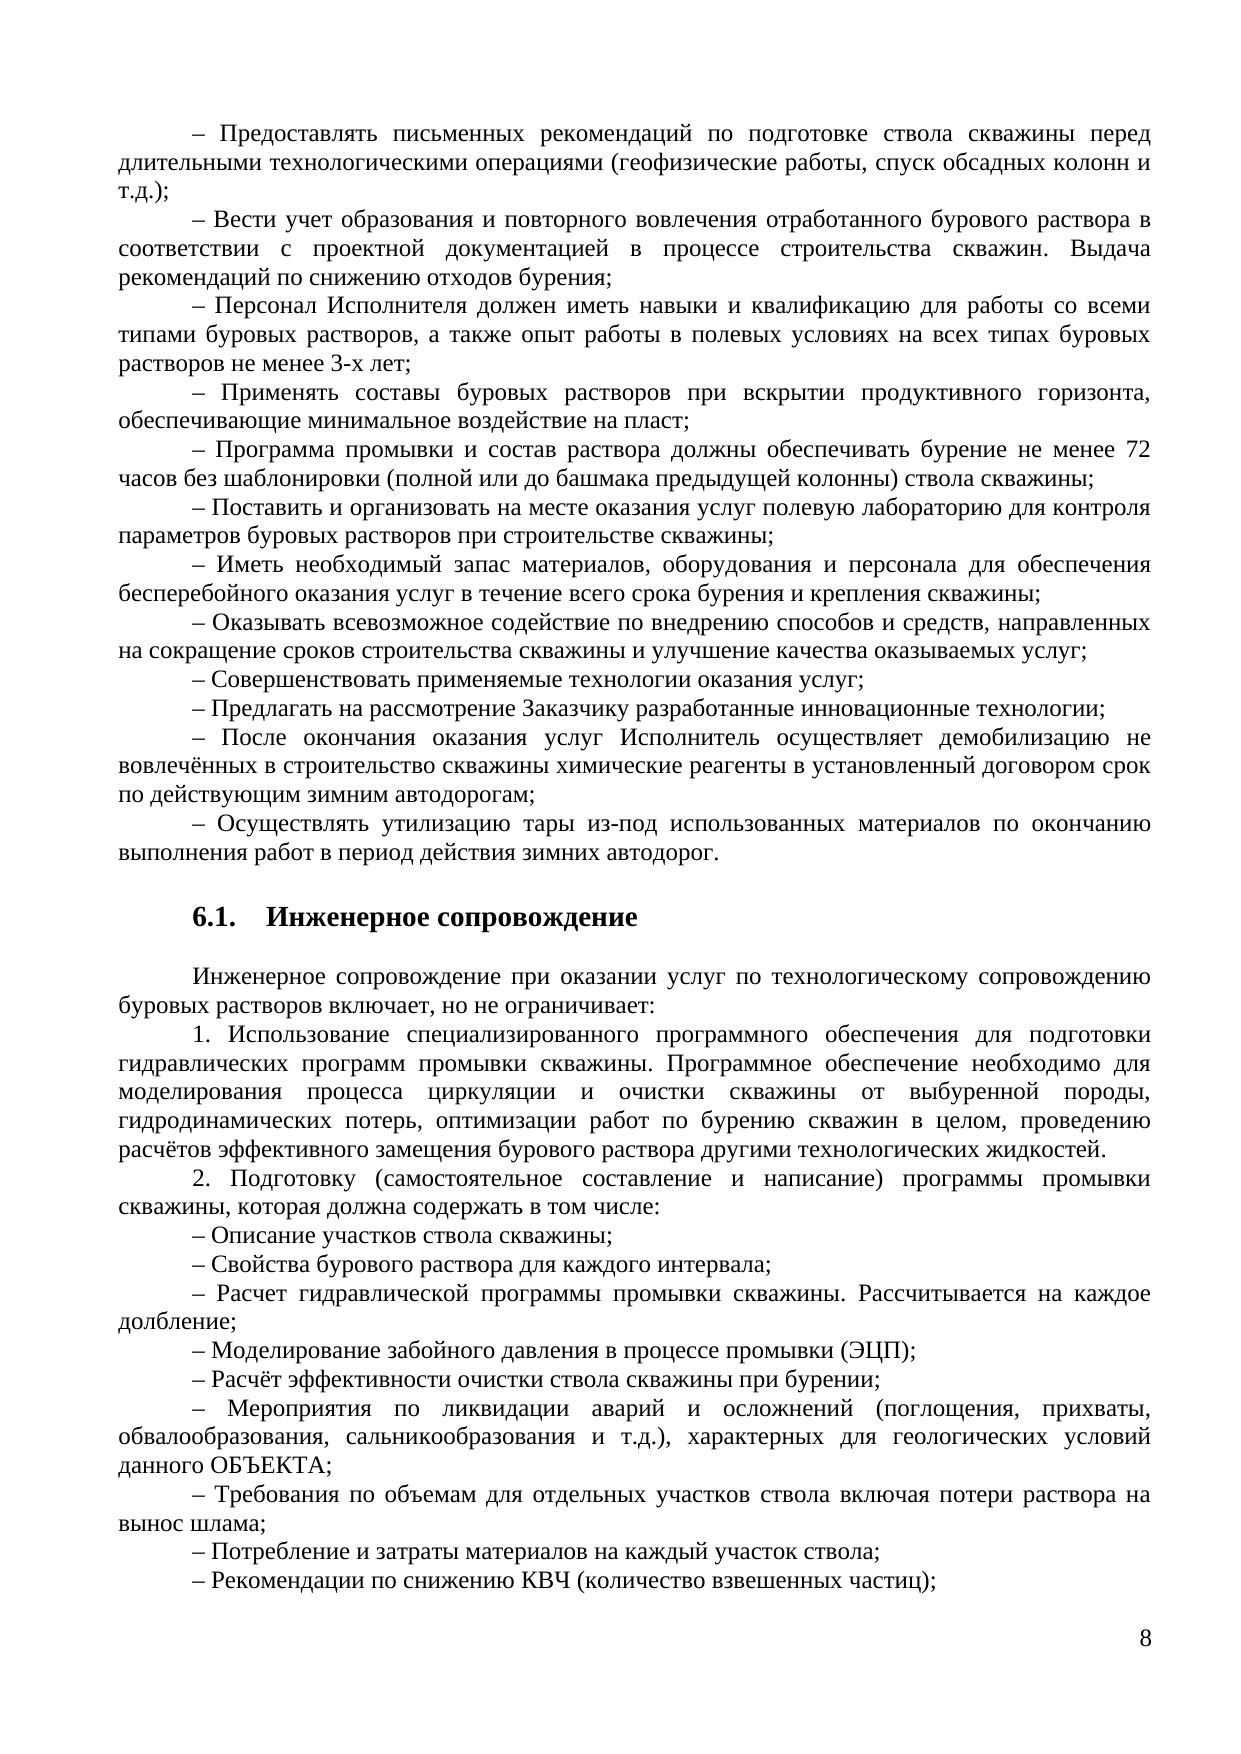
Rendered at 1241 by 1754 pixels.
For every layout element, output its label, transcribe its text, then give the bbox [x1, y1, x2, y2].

text – Оказывать всевозможное содействие по внедрению способов и средств, направленных на сокращение сроков строительства скважины и улучшение качества оказываемых услуг; [118, 607, 1152, 664]
text – Иметь необходимый запас материалов, оборудования и персонала для обеспечения бесперебойного оказания услуг в течение всего срока бурения и крепления скважины; [118, 549, 1152, 607]
text 1. Использование специализированного программного обеспечения для подготовки гидравлических программ промывки скважины. Программное обеспечение необходимо для моделирования процесса циркуляции и очистки скважины от выбуренной породы, гидродинамических потерь, оптимизации работ по бурению скважин в целом, проведению расчётов эффективного замещения бурового раствора другими технологических жидкостей. [118, 1019, 1152, 1163]
text – Рекомендации по снижению КВЧ (количество взвешенных частиц); [118, 1565, 1152, 1594]
text – Предоставлять письменных рекомендаций по подготовке ствола скважины перед длительными технологическими операциями (геофизические работы, спуск обсадных колонн и т.д.); [118, 118, 1152, 204]
text – Мероприятия по ликвидации аварий и осложнений (поглощения, прихваты, обвалообразования, сальникообразования и т.д.), характерных для геологических условий данного ОБЪЕКТА; [118, 1393, 1152, 1479]
text – Предлагать на рассмотрение Заказчику разработанные инновационные технологии; [118, 693, 1152, 722]
text – Описание участков ствола скважины; [118, 1220, 1152, 1249]
text – После окончания оказания услуг Исполнитель осуществляет демобилизацию не вовлечённых в строительство скважины химические реагенты в установленный договором срок по действующим зимним автодорогам; [118, 722, 1152, 808]
text – Применять составы буровых растворов при вскрытии продуктивного горизонта, обеспечивающие минимальное воздействие на пласт; [118, 377, 1152, 434]
text – Свойства бурового раствора для каждого интервала; [118, 1249, 1152, 1278]
text – Вести учет образования и повторного вовлечения отработанного бурового раствора в соответствии с проектной документацией в процессе строительства скважин. Выдача рекомендаций по снижению отходов бурения; [118, 204, 1152, 291]
text – Моделирование забойного давления в процессе промывки (ЭЦП); [118, 1335, 1152, 1364]
text – Программа промывки и состав раствора должны обеспечивать бурение не менее 72 часов без шаблонировки (полной или до башмака предыдущей колонны) ствола скважины; [118, 434, 1152, 492]
text – Осуществлять утилизацию тары из-под использованных материалов по окончанию выполнения работ в период действия зимних автодорог. [118, 808, 1152, 866]
text – Совершенствовать применяемые технологии оказания услуг; [118, 664, 1152, 693]
text – Требования по объемам для отдельных участков ствола включая потери раствора на вынос шлама; [118, 1479, 1152, 1536]
text 2. Подготовку (самостоятельное составление и написание) программы промывки скважины, которая должна содержать в том числе: [118, 1163, 1152, 1220]
text – Поставить и организовать на месте оказания услуг полевую лабораторию для контроля параметров буровых растворов при строительстве скважины; [118, 492, 1152, 549]
text – Расчёт эффективности очистки ствола скважины при бурении; [118, 1364, 1152, 1393]
text – Персонал Исполнителя должен иметь навыки и квалификацию для работы со всеми типами буровых растворов, а также опыт работы в полевых условиях на всех типах буровых растворов не менее 3-х лет; [118, 291, 1152, 377]
subtitle Инженерное сопровождение [118, 899, 1152, 933]
text – Потребление и затраты материалов на каждый участок ствола; [118, 1536, 1152, 1565]
text Инженерное сопровождение при оказании услуг по технологическому сопровождению буровых растворов включает, но не ограничивает: [118, 961, 1152, 1019]
text – Расчет гидравлической программы промывки скважины. Рассчитывается на каждое долбление; [118, 1278, 1152, 1335]
